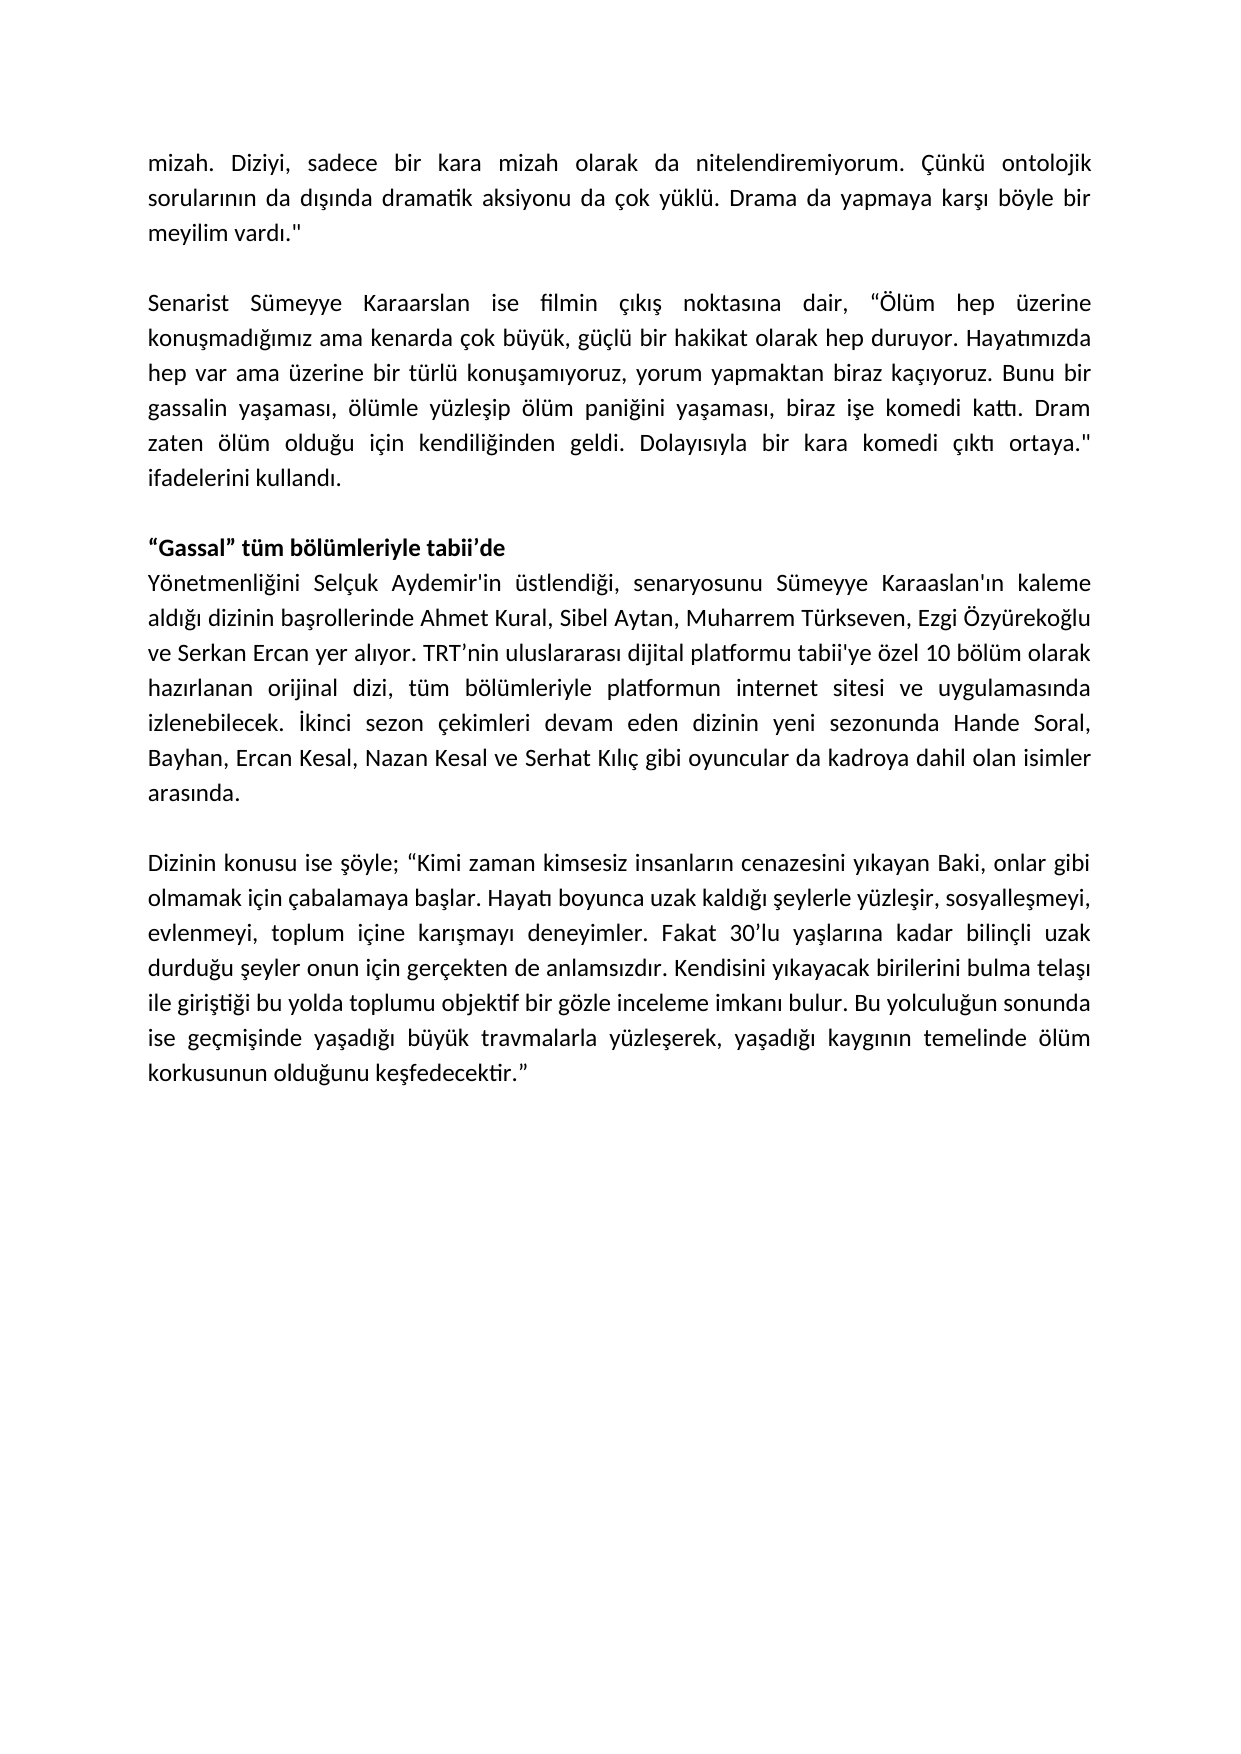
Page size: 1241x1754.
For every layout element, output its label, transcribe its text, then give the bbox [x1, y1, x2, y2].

text Dizinin konusu ise şöyle; “Kimi zaman kimsesiz insanların cenazesini yıkayan Baki, onlar gibi olmamak için çabalamaya başlar. Hayatı boyunca uzak kaldığı şeylerle yüzleşir, sosyalleşmeyi, evlenmeyi, toplum içine karışmayı deneyimler. Fakat 30’lu yaşlarına kadar bilinçli uzak durduğu şeyler onun için gerçekten de anlamsızdır. Kendisini yıkayacak birilerini bulma telaşı ile giriştiği bu yolda toplumu objektif bir gözle inceleme imkanı bulur. Bu yolculuğun sonunda ise geçmişinde yaşadığı büyük travmalarla yüzleşerek, yaşadığı kaygının temelinde ölüm korkusunun olduğunu keşfedecektir.” [148, 848, 1093, 1088]
text “Gassal” tüm bölümleriyle tabii’de [148, 533, 1093, 563]
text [148, 148, 1093, 248]
text Yönetmenliğini Selçuk Aydemir'in üstlendiği, senaryosunu Sümeyye Karaaslan'ın kaleme aldığı dizinin başrollerinde Ahmet Kural, Sibel Aytan, Muharrem Türkseven, Ezgi Özyürekoğlu ve Serkan Ercan yer alıyor. TRT’nin uluslararası dijital platformu tabii'ye özel 10 bölüm olarak hazırlanan orijinal dizi, tüm bölümleriyle platformun internet sitesi ve uygulamasında izlenebilecek. İkinci sezon çekimleri devam eden dizinin yeni sezonunda Hande Soral, Bayhan, Ercan Kesal, Nazan Kesal ve Serhat Kılıç gibi oyuncular da kadroya dahil olan isimler arasında. [148, 568, 1093, 808]
text Senarist Sümeyye Karaarslan ise filmin çıkış noktasına dair, “Ölüm hep üzerine konuşmadığımız ama kenarda çok büyük, güçlü bir hakikat olarak hep duruyor. Hayatımızda hep var ama üzerine bir türlü konuşamıyoruz, yorum yapmaktan biraz kaçıyoruz. Bunu bir gassalin yaşaması, ölümle yüzleşip ölüm paniğini yaşaması, biraz işe komedi kattı. Dram zaten ölüm olduğu için kendiliğinden geldi. Dolayısıyla bir kara komedi çıktı ortaya." ifadelerini kullandı. [148, 288, 1093, 493]
